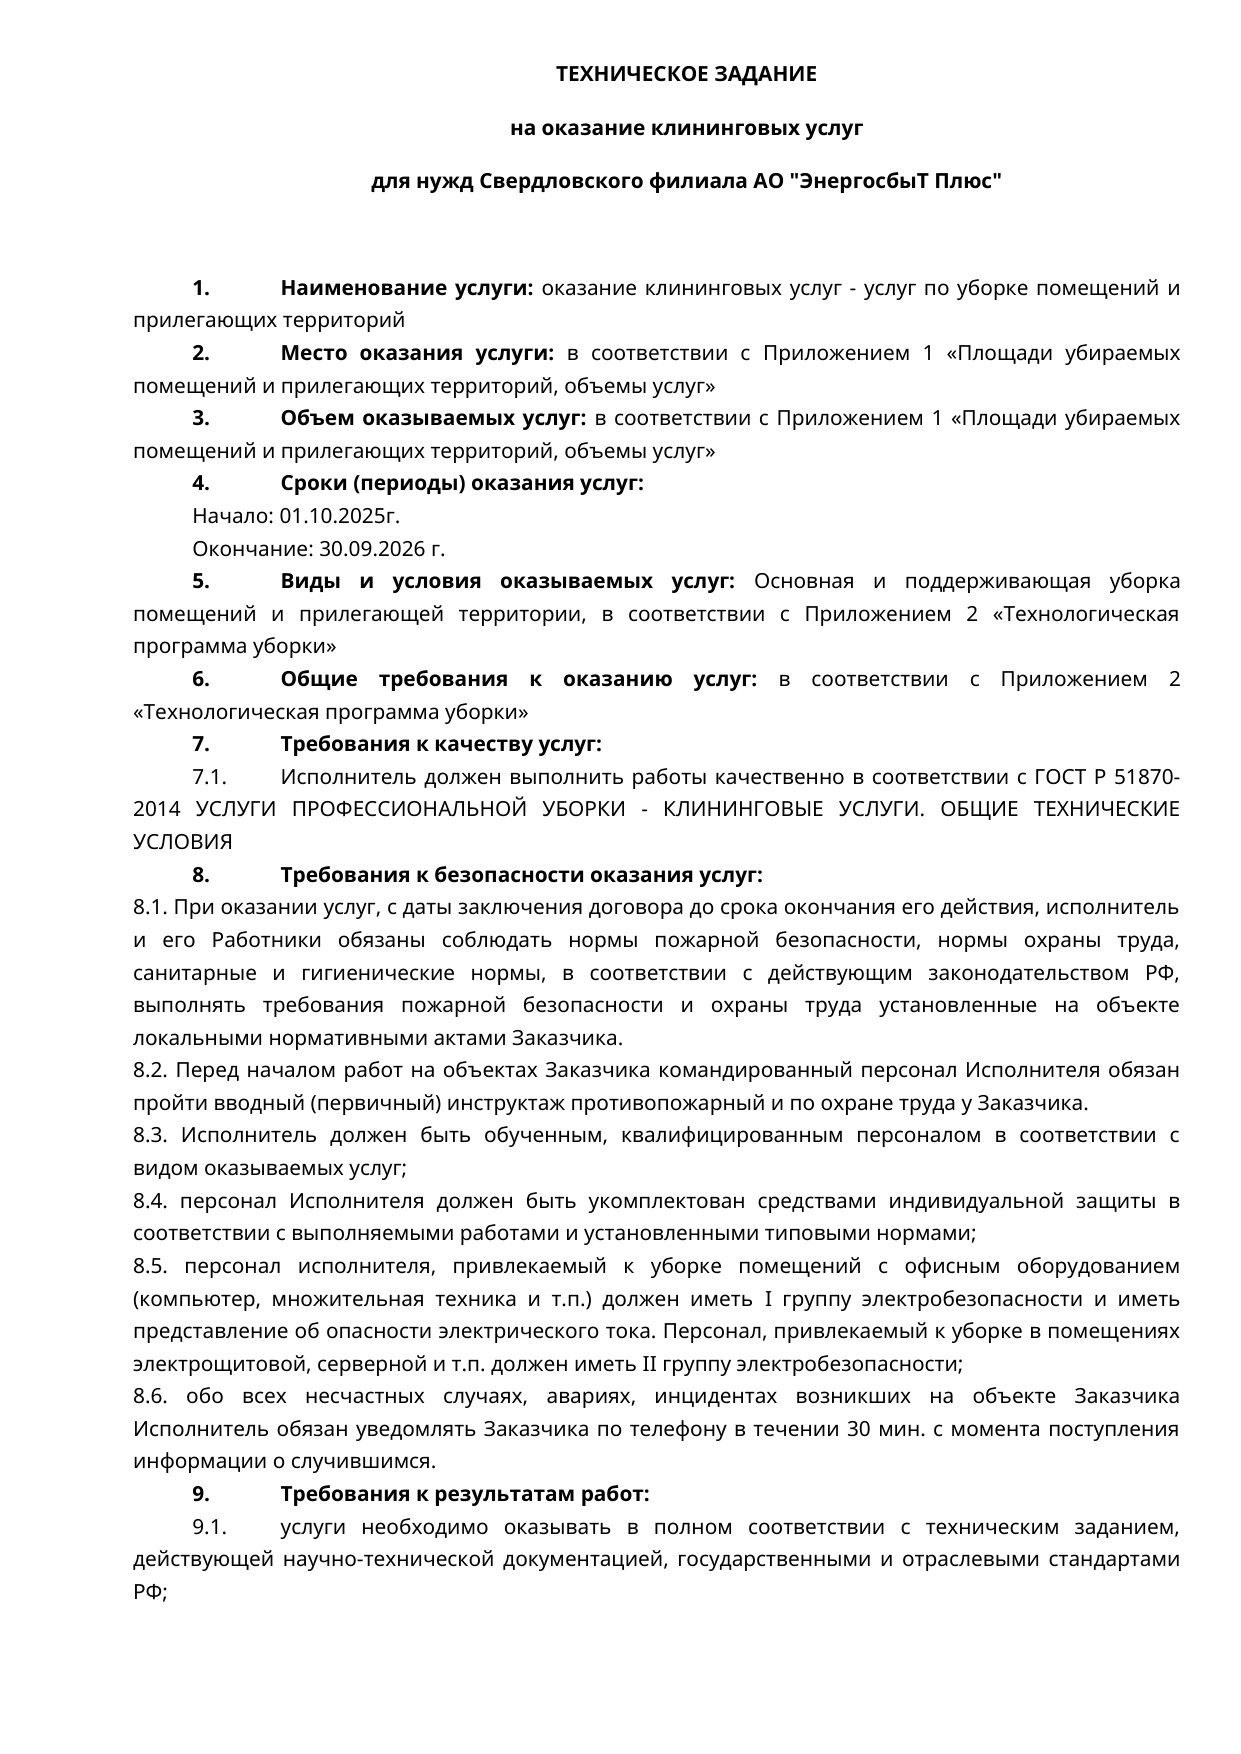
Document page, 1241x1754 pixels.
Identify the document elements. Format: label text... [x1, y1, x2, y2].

text Начало: 01.10.2025г. [192, 501, 1181, 529]
text на оказание клининговых услуг [133, 113, 1181, 141]
list Исполнитель должен выполнить работы качественно в соответствии с ГОСТ Р 51870-2014 УСЛУГИ ПРОФЕССИОНАЛЬНОЙ УБОРКИ - КЛИНИНГОВЫЕ УСЛУГИ. ОБЩИЕ ТЕХНИЧЕСКИЕ УСЛОВИЯ [133, 762, 1181, 856]
list Наименование услуги: оказание клининговых услуг - услуг по уборке помещений и прилегающих территорий [133, 273, 1181, 334]
text 8.1. При оказании услуг, с даты заключения договора до срока окончания его действия, исполнитель и его Работники обязаны соблюдать нормы пожарной безопасности, нормы охраны труда, санитарные и гигиенические нормы, в соответствии с действующим законодательством РФ, выполнять требования пожарной безопасности и охраны труда установленные на объекте локальными нормативными актами Заказчика. [133, 892, 1181, 1051]
list Требования к качеству услуг: [133, 729, 1181, 758]
list Виды и условия оказываемых услуг: Основная и поддерживающая уборка помещений и прилегающей территории, в соответствии с Приложением 2 «Технологическая программа уборки» [133, 566, 1181, 660]
text 8.6. обо всех несчастных случаях, авариях, инцидентах возникших на объекте Заказчика Исполнитель обязан уведомлять Заказчика по телефону в течении 30 мин. с момента поступления информации о случившимся. [133, 1381, 1181, 1475]
list Сроки (периоды) оказания услуг: [133, 468, 1181, 497]
list Место оказания услуги: в соответствии с Приложением 1 «Площади убираемых помещений и прилегающих территорий, объемы услуг» [133, 338, 1181, 399]
text для нужд Свердловского филиала АО "ЭнергосбыТ Плюс" [133, 166, 1181, 194]
text Окончание: 30.09.2026 г. [192, 534, 1181, 562]
text 8.3. Исполнитель должен быть обученным, квалифицированным персоналом в соответствии с видом оказываемых услуг; [133, 1121, 1181, 1182]
list Объем оказываемых услуг: в соответствии с Приложением 1 «Площади убираемых помещений и прилегающих территорий, объемы услуг» [133, 403, 1181, 464]
list Требования к безопасности оказания услуг: [133, 860, 1181, 888]
text ТЕХНИЧЕСКОЕ ЗАДАНИЕ [133, 59, 1181, 88]
text 8.5. персонал исполнителя, привлекаемый к уборке помещений с офисным оборудованием (компьютер, множительная техника и т.п.) должен иметь I группу электробезопасности и иметь представление об опасности электрического тока. Персонал, привлекаемый к уборке в помещениях электрощитовой, серверной и т.п. должен иметь II группу электробезопасности; [133, 1251, 1181, 1377]
text 8.4. персонал Исполнителя должен быть укомплектован средствами индивидуальной защиты в соответствии с выполняемыми работами и установленными типовыми нормами; [133, 1186, 1181, 1247]
text 8.2. Перед началом работ на объектах Заказчика командированный персонал Исполнителя обязан пройти вводный (первичный) инструктаж противопожарный и по охране труда у Заказчика. [133, 1055, 1181, 1116]
list Общие требования к оказанию услуг: в соответствии с Приложением 2 «Технологическая программа уборки» [133, 664, 1181, 725]
list услуги необходимо оказывать в полном соответствии с техническим заданием, действующей научно-технической документацией, государственными и отраслевыми стандартами РФ; [133, 1512, 1181, 1606]
list Требования к результатам работ: [133, 1479, 1181, 1508]
